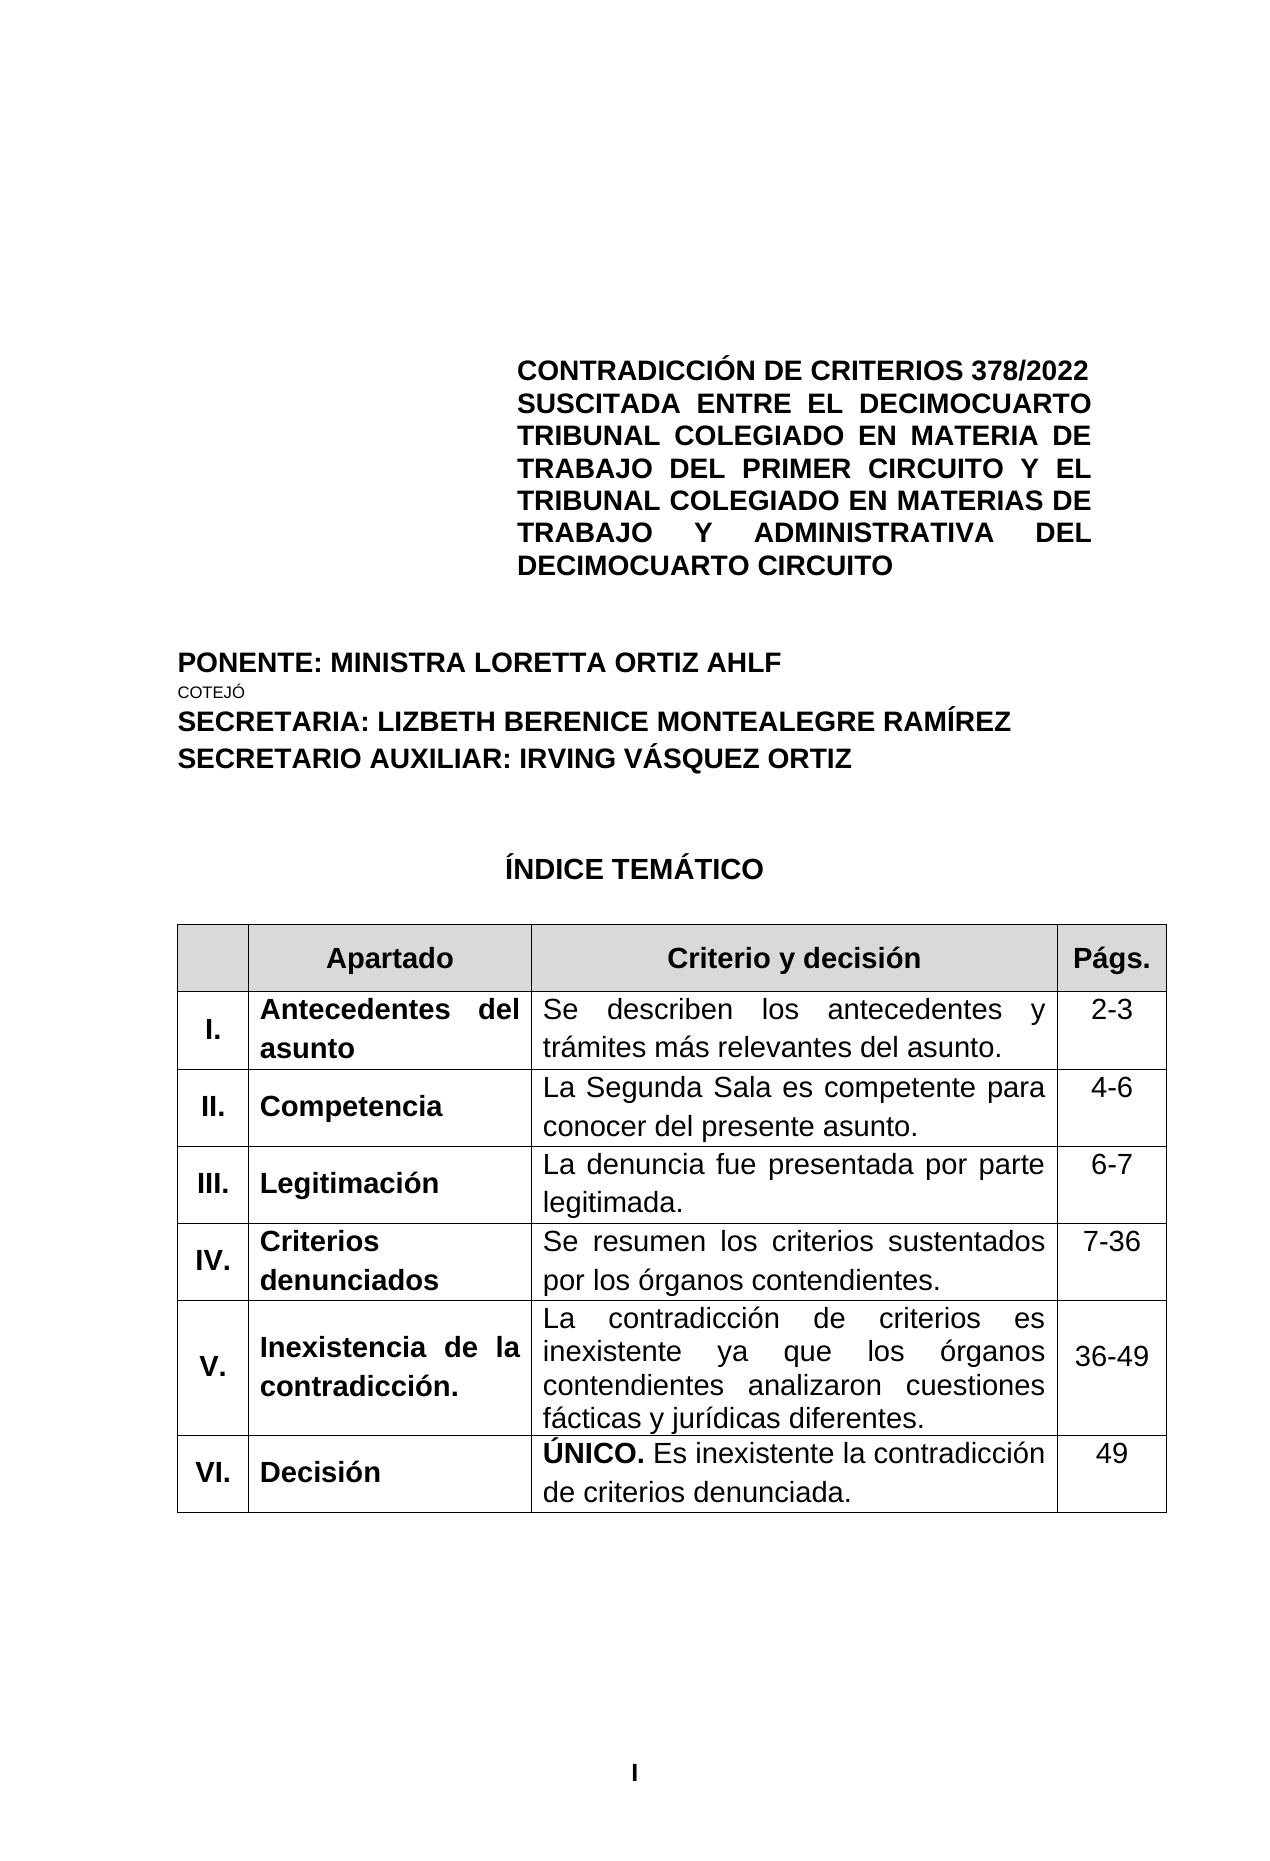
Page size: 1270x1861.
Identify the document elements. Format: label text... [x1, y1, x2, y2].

table_cell La contradicción de criterios es inexistente ya que los órganos contendientes analizaron cuestiones fácticas y jurídicas diferentes. [532, 1301, 1057, 1435]
table_cell Antecedentes del asunto [249, 992, 531, 1069]
table_cell La denuncia fue presentada por parte legitimada. [532, 1147, 1057, 1223]
table_cell III. [178, 1147, 248, 1223]
table_cell Competencia [249, 1070, 531, 1146]
table_cell 36-49 [1058, 1301, 1166, 1435]
table_cell 4-6 [1058, 1070, 1166, 1146]
table_header Págs. [1058, 925, 1166, 991]
table_cell I. [178, 992, 248, 1069]
table_cell Inexistencia de la contradicción. [249, 1301, 531, 1435]
text PONENTE: MINISTRA LORETTA ORTIZ AHLF [177, 646, 1092, 678]
table_cell La Segunda Sala es competente para conocer del presente asunto. [532, 1070, 1057, 1146]
table_cell IV. [178, 1224, 248, 1300]
table_cell 2-3 [1058, 992, 1166, 1069]
table_cell Criterios denunciados [249, 1224, 531, 1300]
table_cell VI. [178, 1436, 248, 1512]
table_cell 7-36 [1058, 1224, 1166, 1300]
table_cell Legitimación [249, 1147, 531, 1223]
text COTEJÓ [177, 683, 1092, 702]
table_cell Se describen los antecedentes y trámites más relevantes del asunto. [532, 992, 1057, 1069]
table_cell ÚNICO. Es inexistente la contradicción de criterios denunciada. [532, 1436, 1057, 1512]
table_cell 49 [1058, 1436, 1166, 1512]
table_cell V. [178, 1301, 248, 1435]
text SUSCITADA ENTRE EL DECIMOCUARTO TRIBUNAL COLEGIADO EN MATERIA DE TRABAJO DEL PRIMER CIRCUITO Y EL TRIBUNAL COLEGIADO EN MATERIAS DE TRABAJO Y ADMINISTRATIVA DEL DECIMOCUARTO CIRCUITO [517, 387, 1092, 581]
table_cell Se resumen los criterios sustentados por los órganos contendientes. [532, 1224, 1057, 1300]
text SECRETARIO AUXILIAR: IRVING VÁSQUEZ ORTIZ [177, 742, 1092, 775]
table_header [178, 925, 248, 991]
table_cell Decisión [249, 1436, 531, 1512]
text SECRETARIA: LIZBETH BERENICE MONTEALEGRE RAMÍREZ [177, 705, 1092, 737]
table_cell II. [178, 1070, 248, 1146]
table_header Apartado [249, 925, 531, 991]
table_cell 6-7 [1058, 1147, 1166, 1223]
table_header Criterio y decisión [532, 925, 1057, 991]
text CONTRADICCIÓN DE CRITERIOS 378/2022 [517, 354, 1092, 387]
text ÍNDICE TEMÁTICO [177, 852, 1092, 885]
